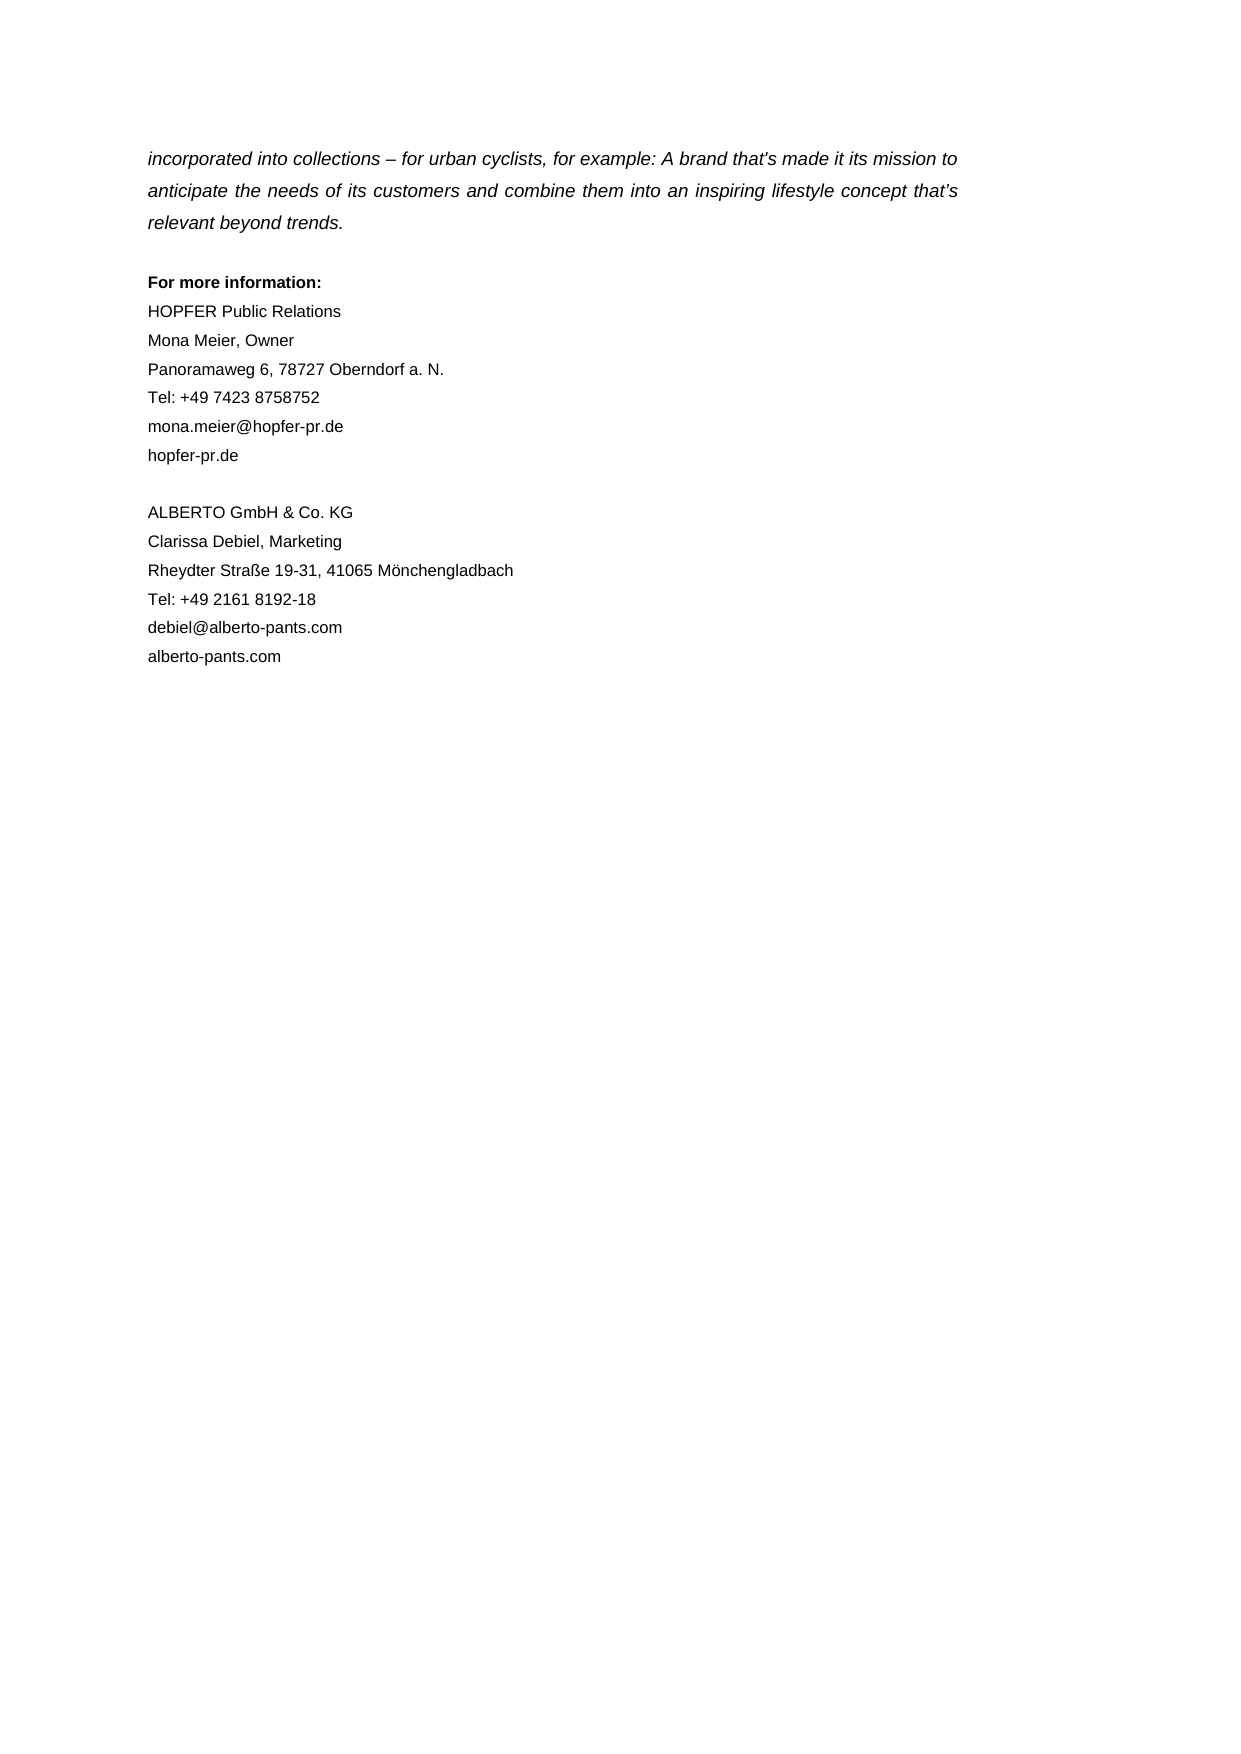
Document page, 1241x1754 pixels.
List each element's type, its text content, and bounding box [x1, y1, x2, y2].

text debiel@alberto-pants.com [148, 618, 1040, 637]
text ALBERTO GmbH & Co. KG [148, 503, 1040, 522]
text HOPFER Public Relations [148, 302, 960, 321]
text Mona Meier, Owner [148, 331, 1078, 350]
text Clarissa Debiel, Marketing [148, 532, 1040, 551]
text Tel: +49 7423 8758752 [148, 388, 1040, 407]
text Panoramaweg 6, 78727 Oberndorf a. N. [148, 359, 960, 379]
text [148, 148, 960, 234]
text Tel: +49 2161 8192-18 [148, 589, 1040, 609]
text mona.meier@hopfer-pr.de [148, 417, 1040, 436]
text hopfer-pr.de [148, 446, 1040, 465]
text For more information: [148, 273, 960, 292]
text alberto-pants.com [148, 647, 1040, 666]
text Rheydter Straße 19-31, 41065 Mönchengladbach [148, 561, 1040, 580]
